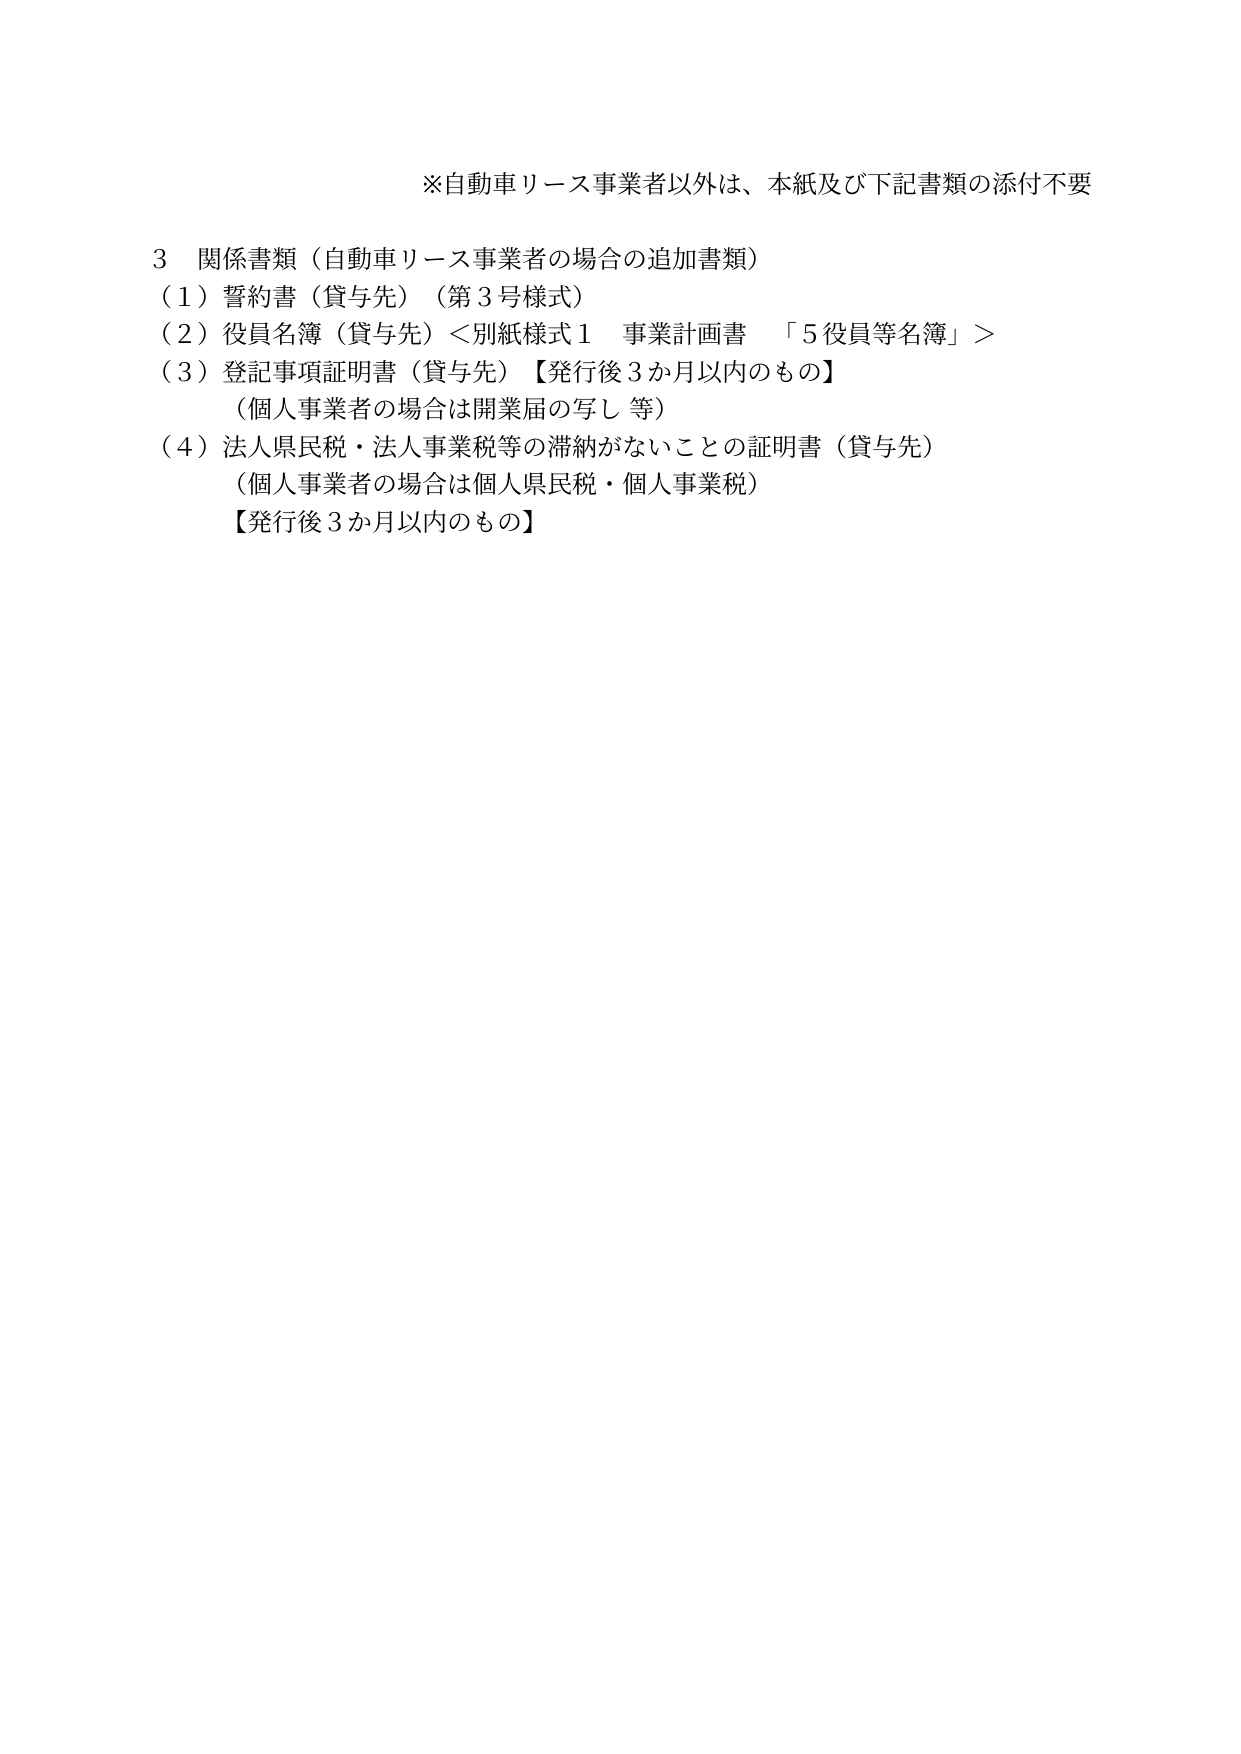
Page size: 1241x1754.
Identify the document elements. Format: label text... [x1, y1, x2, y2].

text 【発行後３か月以内のもの】 [148, 502, 1092, 539]
text （個人事業者の場合は個人県民税・個人事業税） [148, 464, 1092, 502]
text （個人事業者の場合は開業届の写し 等） [148, 389, 1092, 427]
text （４）法人県民税・法人事業税等の滞納がないことの証明書（貸与先） [148, 427, 1092, 464]
text ３ 関係書類（自動車リース事業者の場合の追加書類） [148, 239, 1092, 277]
text （１）誓約書（貸与先）（第３号様式） [148, 277, 1092, 314]
text ※自動車リース事業者以外は、本紙及び下記書類の添付不要 [148, 164, 1092, 202]
text （３）登記事項証明書（貸与先）【発行後３か月以内のもの】 [148, 352, 1092, 389]
text （２）役員名簿（貸与先）＜別紙様式１ 事業計画書 「５役員等名簿」＞ [148, 314, 1092, 352]
